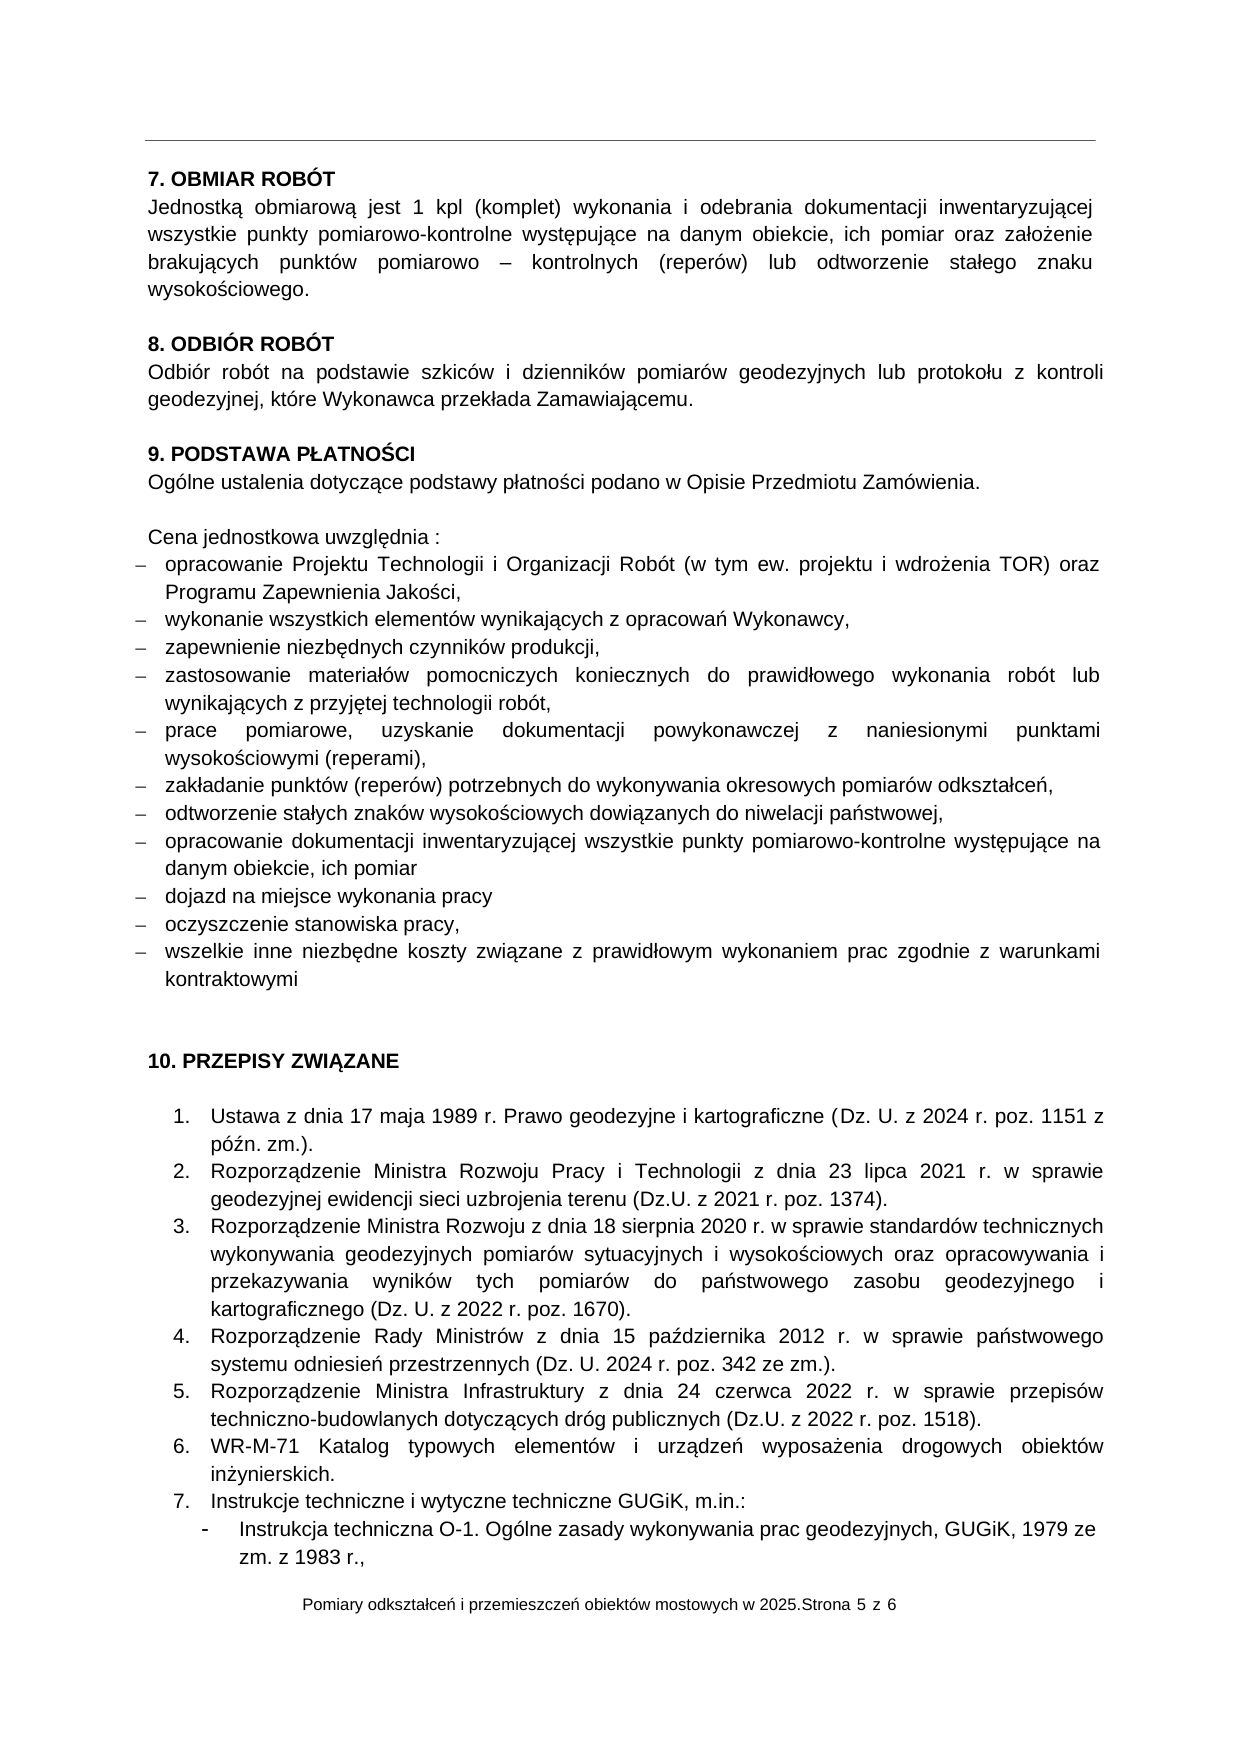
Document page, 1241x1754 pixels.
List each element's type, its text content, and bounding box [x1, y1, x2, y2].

list Rozporządzenie Ministra Rozwoju z dnia 18 sierpnia 2020 r. w sprawie standardów technicznych wykonywania geodezyjnych pomiarów sytuacyjnych i wysokościowych oraz opracowywania i przekazywania wyników tych pomiarów do państwowego zasobu geodezyjnego i kartograficznego (Dz. U. z 2022 r. poz. 1670). [173, 1214, 1105, 1321]
text Ogólne ustalenia dotyczące podstawy płatności podano w Opisie Przedmiotu Zamówienia. [148, 469, 1105, 493]
list WR-M-71 Katalog typowych elementów i urządzeń wyposażenia drogowych obiektów inżynierskich. [173, 1434, 1105, 1486]
list zapewnienie niezbędnych czynników produkcji, [135, 635, 1101, 659]
list wykonanie wszystkich elementów wynikających z opracowań Wykonawcy, [135, 607, 1101, 631]
list Rozporządzenie Rady Ministrów z dnia 15 października 2012 r. w sprawie państwowego systemu odniesień przestrzennych (Dz. U. 2024 r. poz. 342 ze zm.). [173, 1324, 1105, 1376]
subtitle PRZEPISY ZWIĄZANE [148, 1049, 1105, 1073]
list opracowanie Projektu Technologii i Organizacji Robót (w tym ew. projektu i wdrożenia TOR) oraz Programu Zapewnienia Jakości, [135, 552, 1101, 604]
subtitle ODBIÓR ROBÓT [148, 332, 1105, 356]
list Instrukcja techniczna O-1. Ogólne zasady wykonywania prac geodezyjnych, GUGiK, 1979 ze zm. z 1983 r., [201, 1517, 1105, 1568]
text Jednostką obmiarową jest 1 kpl (komplet) wykonania i odebrania dokumentacji inwentaryzującej wszystkie punkty pomiarowo-kontrolne występujące na danym obiekcie, ich pomiar oraz założenie brakujących punktów pomiarowo – kontrolnych (reperów) lub odtworzenie stałego znaku wysokościowego. [148, 194, 1094, 301]
list Ustawa z dnia 17 maja 1989 r. Prawo geodezyjne i kartograficzne (Dz. U. z 2024 r. poz. 1151 z późn. zm.). [173, 1104, 1105, 1156]
list zakładanie punktów (reperów) potrzebnych do wykonywania okresowych pomiarów odkształceń, [135, 773, 1101, 797]
list Instrukcje techniczne i wytyczne techniczne GUGiK, m.in.: [173, 1489, 1105, 1513]
list Rozporządzenie Ministra Rozwoju Pracy i Technologii z dnia 23 lipca 2021 r. w sprawie geodezyjnej ewidencji sieci uzbrojenia terenu (Dz.U. z 2021 r. poz. 1374). [173, 1159, 1105, 1211]
list odtworzenie stałych znaków wysokościowych dowiązanych do niwelacji państwowej, [135, 801, 1101, 825]
text Odbiór robót na podstawie szkiców i dzienników pomiarów geodezyjnych lub protokołu z kontroli geodezyjnej, które Wykonawca przekłada Zamawiającemu. [148, 359, 1105, 411]
list prace pomiarowe, uzyskanie dokumentacji powykonawczej z naniesionymi punktami wysokościowymi (reperami), [135, 718, 1101, 769]
list oczyszczenie stanowiska pracy, [135, 911, 1101, 936]
subtitle OBMIAR ROBÓT [148, 167, 1105, 191]
list wszelkie inne niezbędne koszty związane z prawidłowym wykonaniem prac zgodnie z warunkami kontraktowymi [135, 939, 1101, 991]
list zastosowanie materiałów pomocniczych koniecznych do prawidłowego wykonania robót lub wynikających z przyjętej technologii robót, [135, 663, 1101, 714]
list opracowanie dokumentacji inwentaryzującej wszystkie punkty pomiarowo-kontrolne występujące na danym obiekcie, ich pomiar [135, 828, 1101, 880]
list Rozporządzenie Ministra Infrastruktury z dnia 24 czerwca 2022 r. w sprawie przepisów techniczno-budowlanych dotyczących dróg publicznych (Dz.U. z 2022 r. poz. 1518). [173, 1379, 1105, 1431]
list dojazd na miejsce wykonania pracy [135, 884, 1101, 908]
text Cena jednostkowa uwzględnia : [148, 524, 1105, 548]
subtitle PODSTAWA PŁATNOŚCI [148, 442, 1105, 466]
